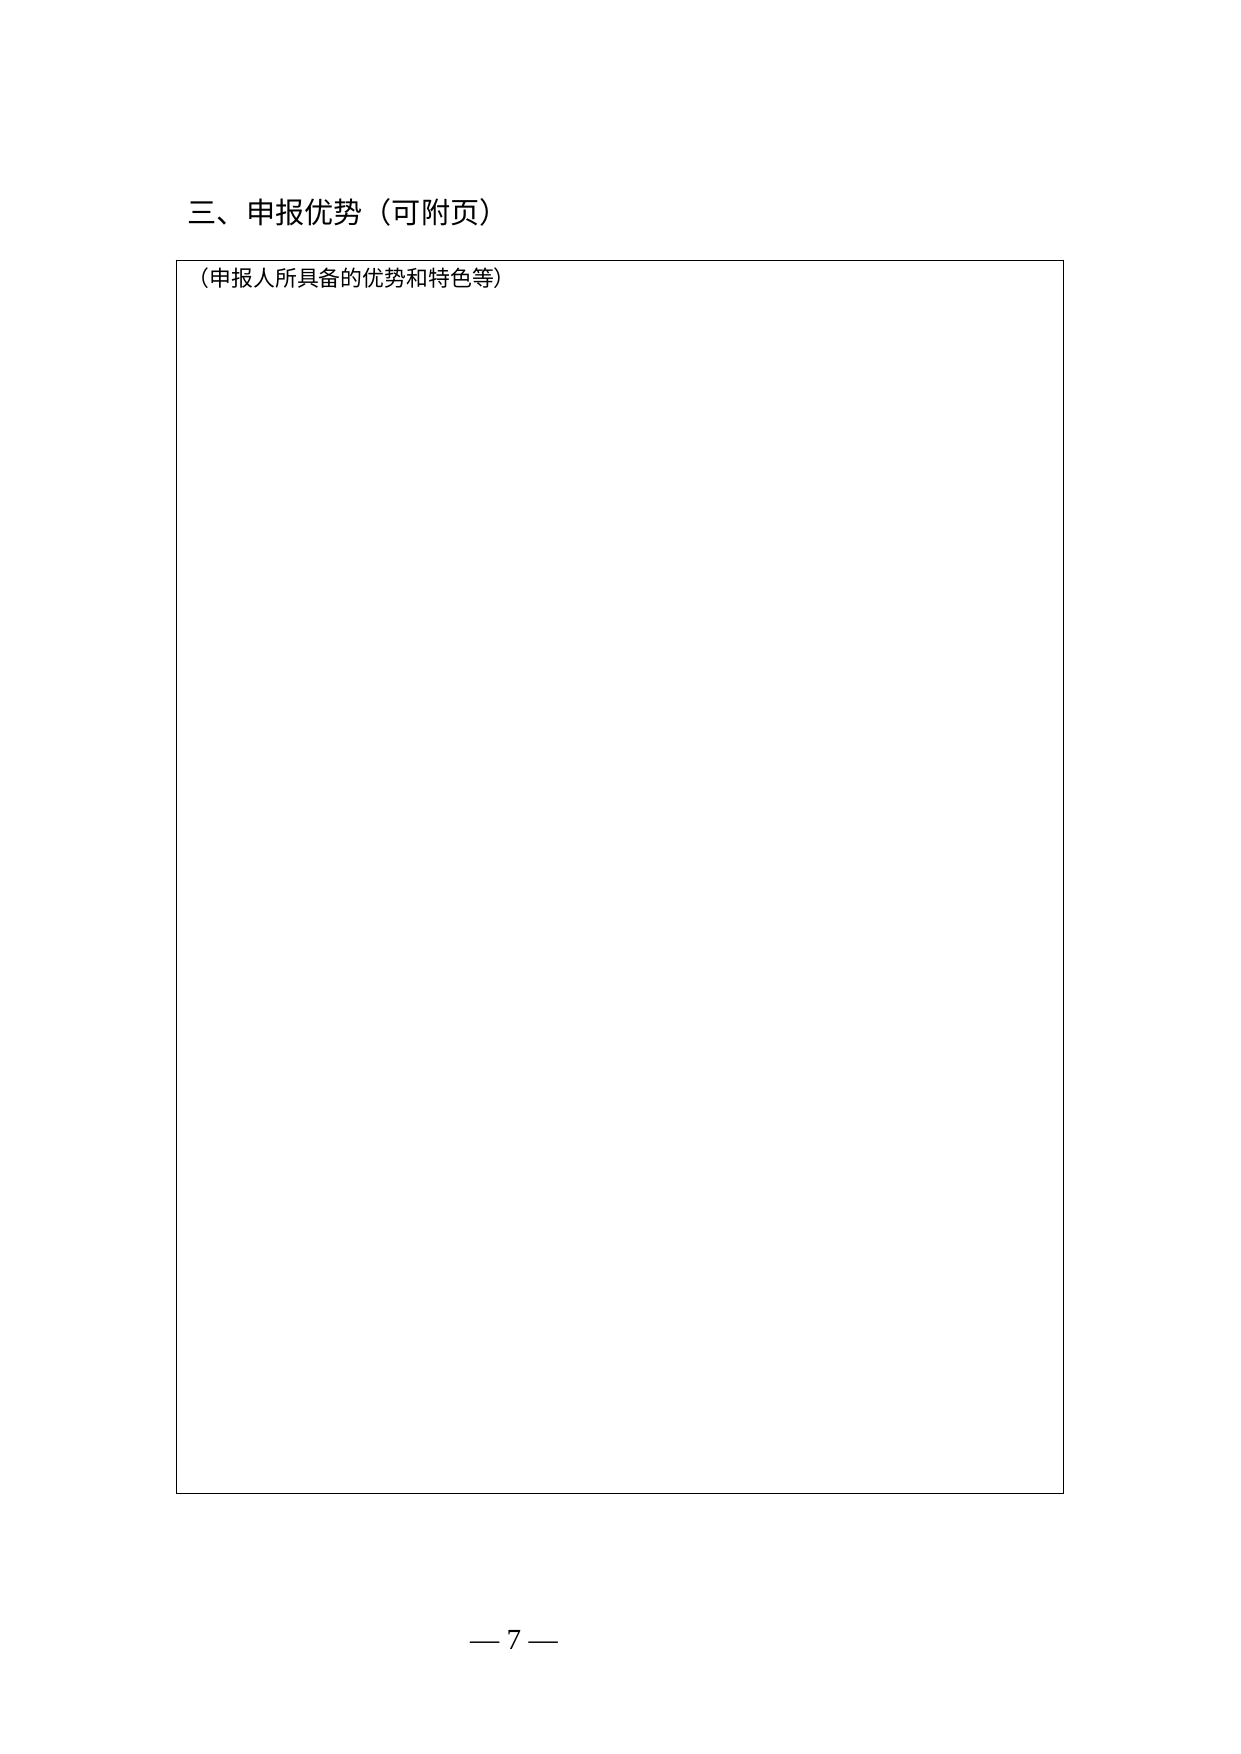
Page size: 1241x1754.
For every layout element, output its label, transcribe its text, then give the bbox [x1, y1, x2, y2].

table_header （申报人所具备的优势和特色等） [177, 261, 1063, 1493]
text 三、申报优势（可附页） [187, 178, 1053, 243]
